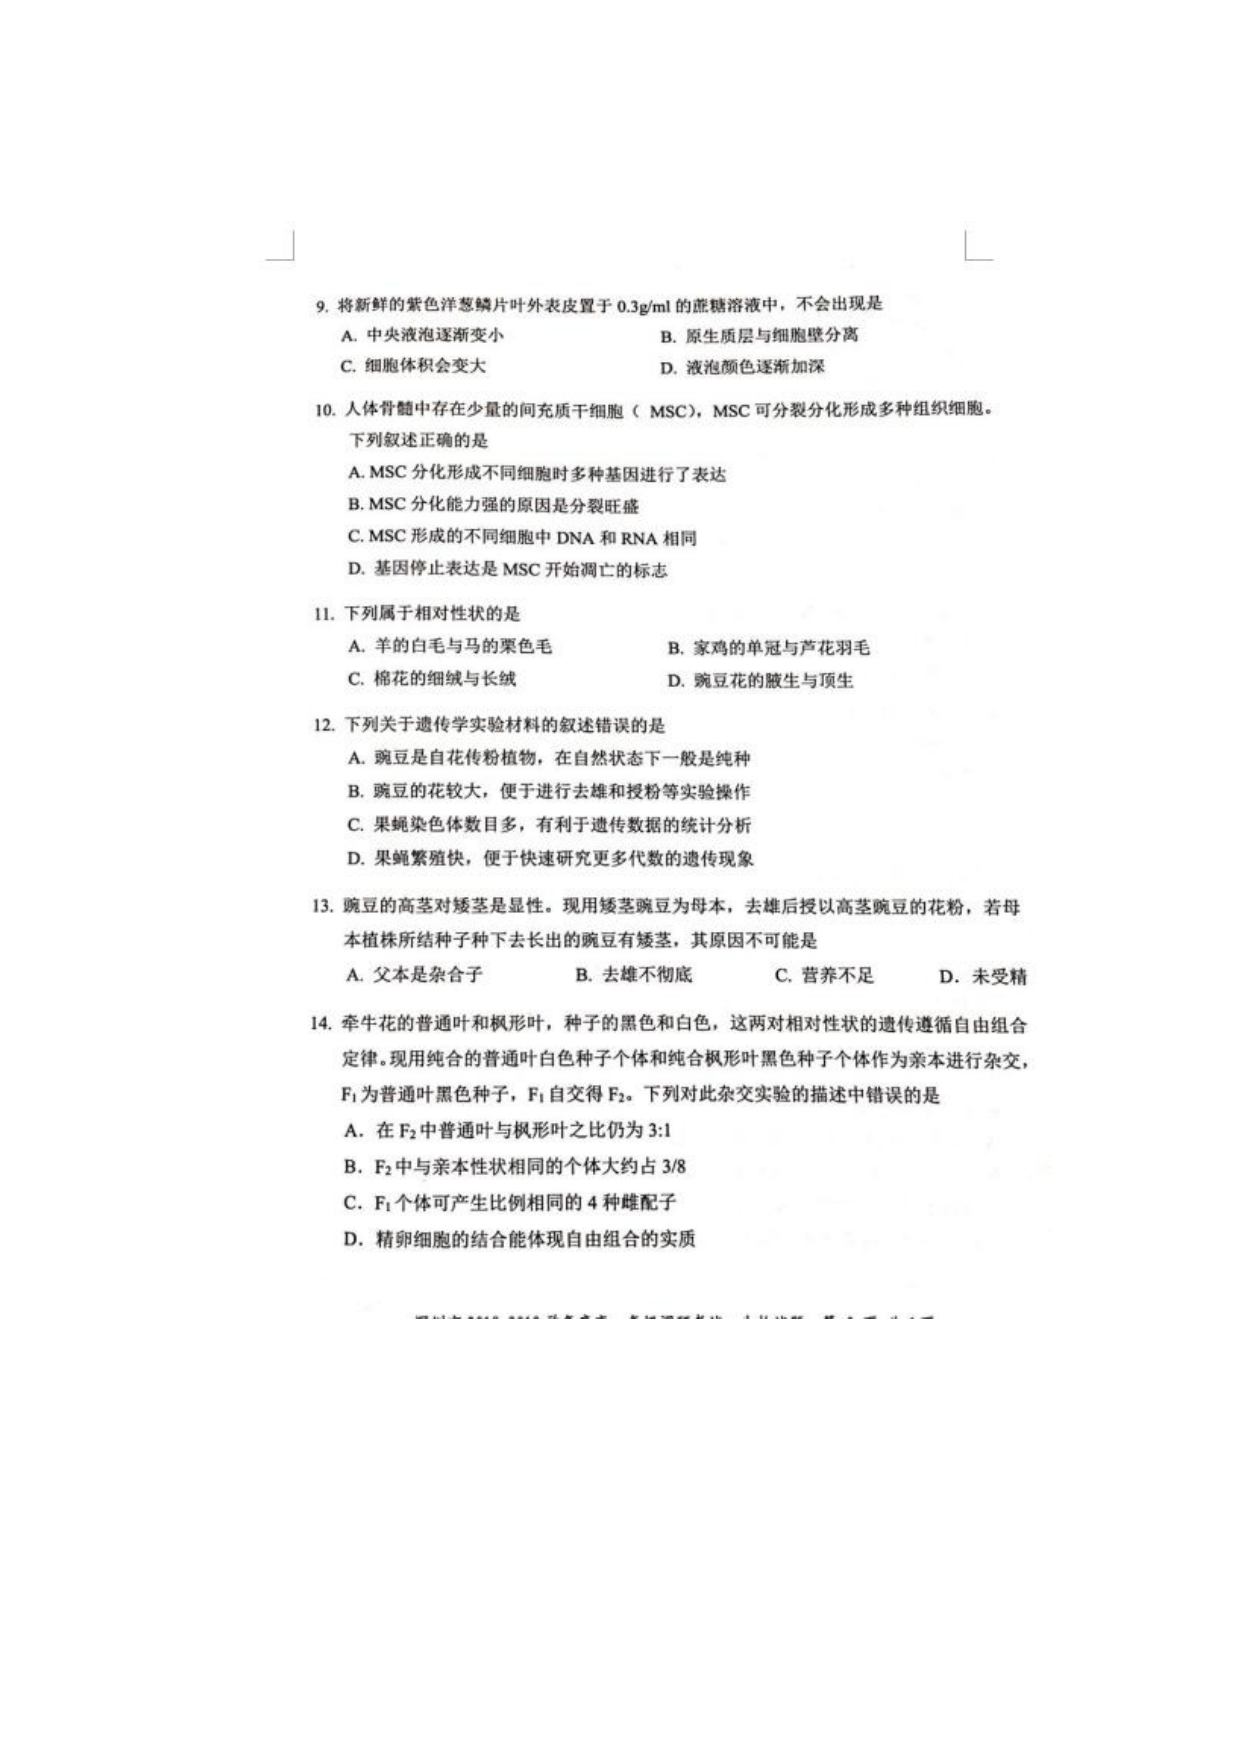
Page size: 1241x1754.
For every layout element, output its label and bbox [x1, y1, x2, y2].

picture [187, 162, 1053, 1319]
